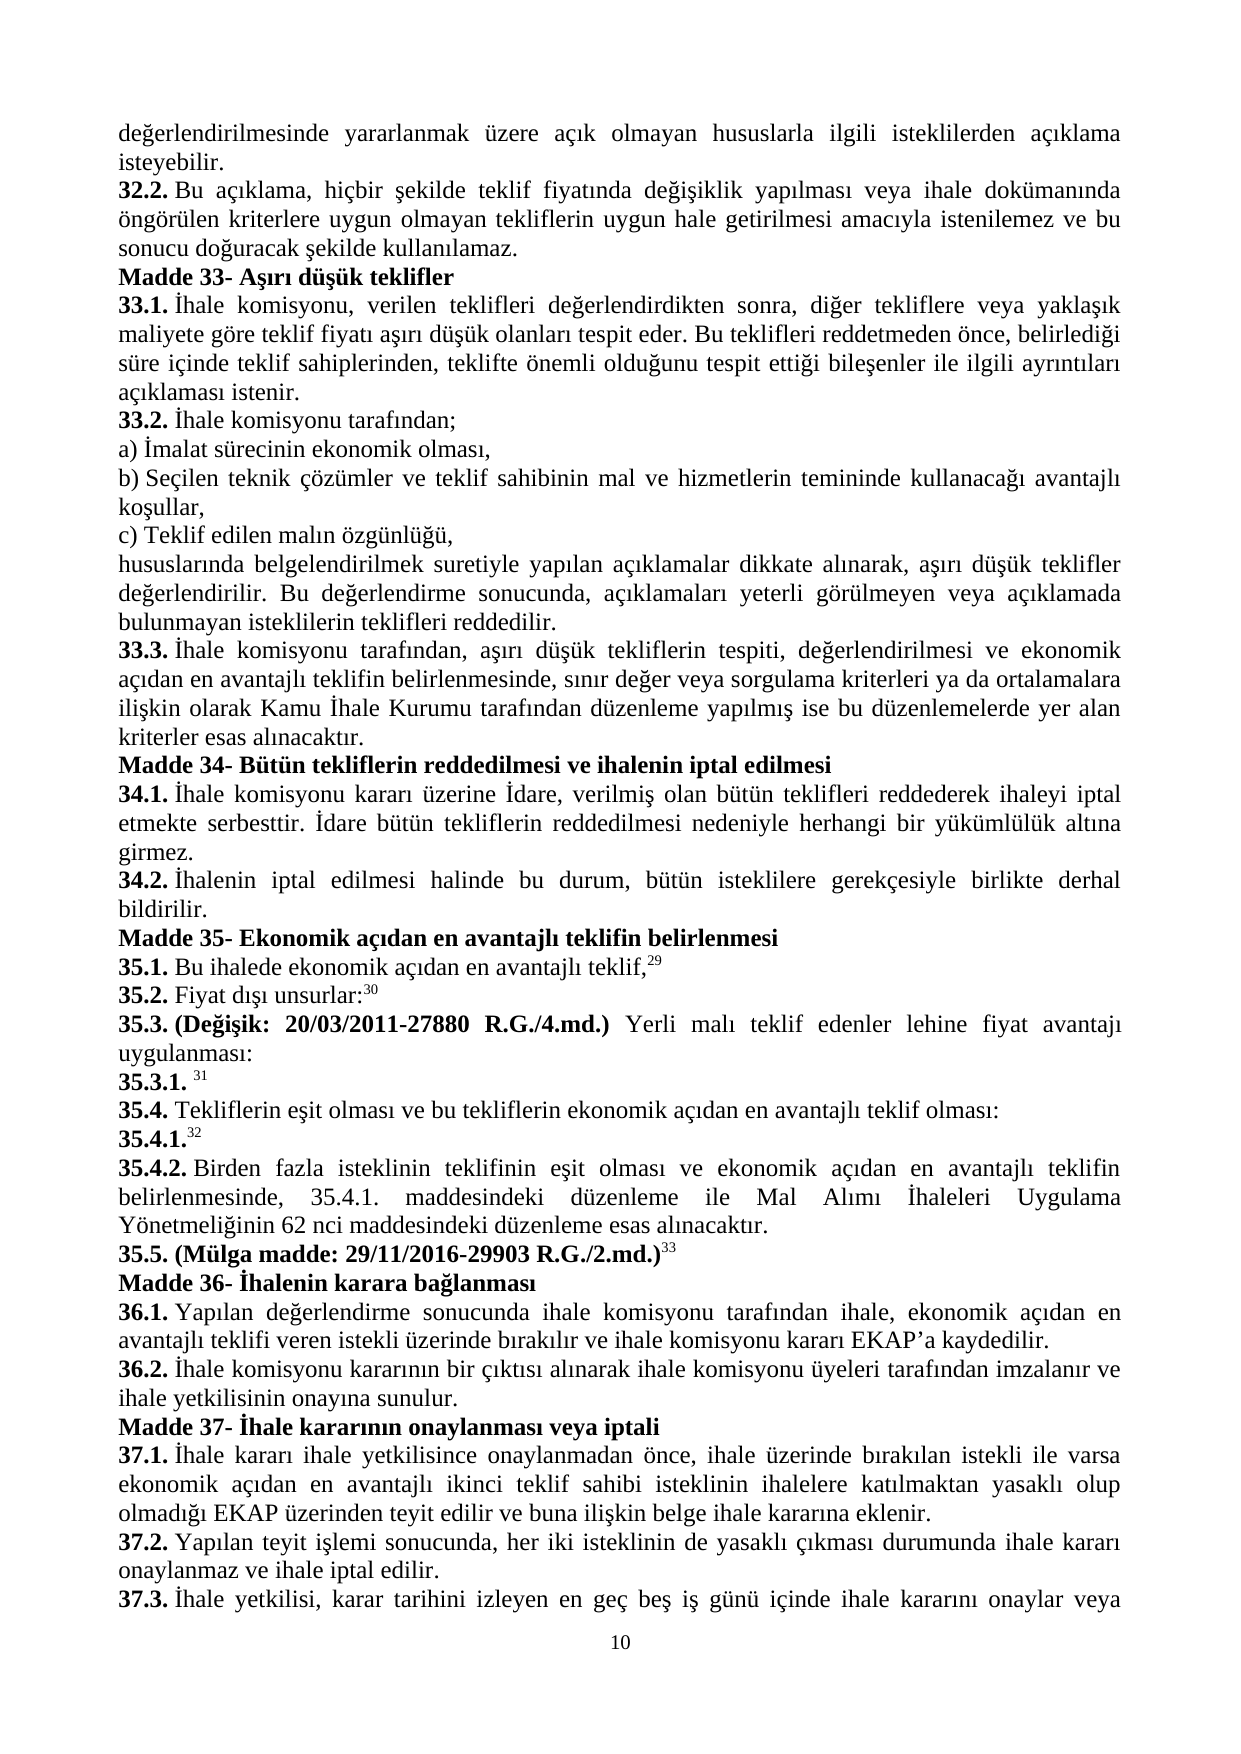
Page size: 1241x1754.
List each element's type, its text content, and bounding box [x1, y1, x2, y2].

text 35.3. (Değişik: 20/03/2011-27880 R.G./4.md.) Yerli malı teklif edenler lehine fiyat avantajı uygulanması: [118, 1009, 1122, 1067]
text 32.2. Bu açıklama, hiçbir şekilde teklif fiyatında değişiklik yapılması veya ihale dokümanında öngörülen kriterlere uygun olmayan tekliflerin uygun hale getirilmesi amacıyla istenilemez ve bu sonucu doğuracak şekilde kullanılamaz. [118, 176, 1122, 262]
text 35.3.1. [118, 1067, 1122, 1096]
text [118, 1584, 1122, 1613]
text 37.1. İhale kararı ihale yetkilisince onaylanmadan önce, ihale üzerinde bırakılan istekli ile varsa ekonomik açıdan en avantajlı ikinci teklif sahibi isteklinin ihalelere katılmaktan yasaklı olup olmadığı EKAP üzerinden teyit edilir ve buna ilişkin belge ihale kararına eklenir. [118, 1441, 1122, 1527]
text hususlarında belgelendirilmek suretiyle yapılan açıklamalar dikkate alınarak, aşırı düşük teklifler değerlendirilir. Bu değerlendirme sonucunda, açıklamaları yeterli görülmeyen veya açıklamada bulunmayan isteklilerin teklifleri reddedilir. [118, 549, 1122, 636]
text c) Teklif edilen malın özgünlüğü, [118, 521, 1122, 549]
subtitle Madde 37- İhale kararının onaylanması veya iptali [118, 1412, 1122, 1441]
text 37.2. Yapılan teyit işlemi sonucunda, her iki isteklinin de yasaklı çıkması durumunda ihale kararı onaylanmaz ve ihale iptal edilir. [118, 1527, 1122, 1584]
subtitle Madde 35- Ekonomik açıdan en avantajlı teklifin belirlenmesi [118, 923, 1122, 952]
subtitle Madde 33- Aşırı düşük teklifler [118, 262, 1122, 291]
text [118, 118, 1122, 176]
subtitle Madde 34- Bütün tekliflerin reddedilmesi ve ihalenin iptal edilmesi [118, 751, 1122, 779]
text 35.4.2. Birden fazla isteklinin teklifinin eşit olması ve ekonomik açıdan en avantajlı teklifin belirlenmesinde, 35.4.1. maddesindeki düzenleme ile Mal Alımı İhaleleri Uygulama Yönetmeliğinin 62 nci maddesindeki düzenleme esas alınacaktır. [118, 1153, 1122, 1239]
text a) İmalat sürecinin ekonomik olması, [118, 434, 1122, 463]
text 34.2. İhalenin iptal edilmesi halinde bu durum, bütün isteklilere gerekçesiyle birlikte derhal bildirilir. [118, 866, 1122, 923]
text 35.2. Fiyat dışı unsurlar: [118, 981, 1122, 1009]
text b) Seçilen teknik çözümler ve teklif sahibinin mal ve hizmetlerin temininde kullanacağı avantajlı koşullar, [118, 463, 1122, 521]
text 35.5. (Mülga madde: 29/11/2016-29903 R.G./2.md.) [118, 1239, 1122, 1268]
text 34.1. İhale komisyonu kararı üzerine İdare, verilmiş olan bütün teklifleri reddederek ihaleyi iptal etmekte serbesttir. İdare bütün tekliflerin reddedilmesi nedeniyle herhangi bir yükümlülük altına girmez. [118, 779, 1122, 866]
text 33.1. İhale komisyonu, verilen teklifleri değerlendirdikten sonra, diğer tekliflere veya yaklaşık maliyete göre teklif fiyatı aşırı düşük olanları tespit eder. Bu teklifleri reddetmeden önce, belirlediği süre içinde teklif sahiplerinden, teklifte önemli olduğunu tespit ettiği bileşenler ile ilgili ayrıntıları açıklaması istenir. [118, 291, 1122, 406]
text 33.2. İhale komisyonu tarafından; [118, 406, 1122, 434]
text 35.4.1. [118, 1124, 1122, 1153]
text 36.1. Yapılan değerlendirme sonucunda ihale komisyonu tarafından ihale, ekonomik açıdan en avantajlı teklifi veren istekli üzerinde bırakılır ve ihale komisyonu kararı EKAP’a kaydedilir. [118, 1297, 1122, 1354]
subtitle Madde 36- İhalenin karara bağlanması [118, 1268, 1122, 1297]
text 35.1. Bu ihalede ekonomik açıdan en avantajlı teklif, [118, 952, 1122, 981]
text 35.4. Tekliflerin eşit olması ve bu tekliflerin ekonomik açıdan en avantajlı teklif olması: [118, 1096, 1122, 1124]
text 33.3. İhale komisyonu tarafından, aşırı düşük tekliflerin tespiti, değerlendirilmesi ve ekonomik açıdan en avantajlı teklifin belirlenmesinde, sınır değer veya sorgulama kriterleri ya da ortalamalara ilişkin olarak Kamu İhale Kurumu tarafından düzenleme yapılmış ise bu düzenlemelerde yer alan kriterler esas alınacaktır. [118, 636, 1122, 751]
text 36.2. İhale komisyonu kararının bir çıktısı alınarak ihale komisyonu üyeleri tarafından imzalanır ve ihale yetkilisinin onayına sunulur. [118, 1354, 1122, 1412]
